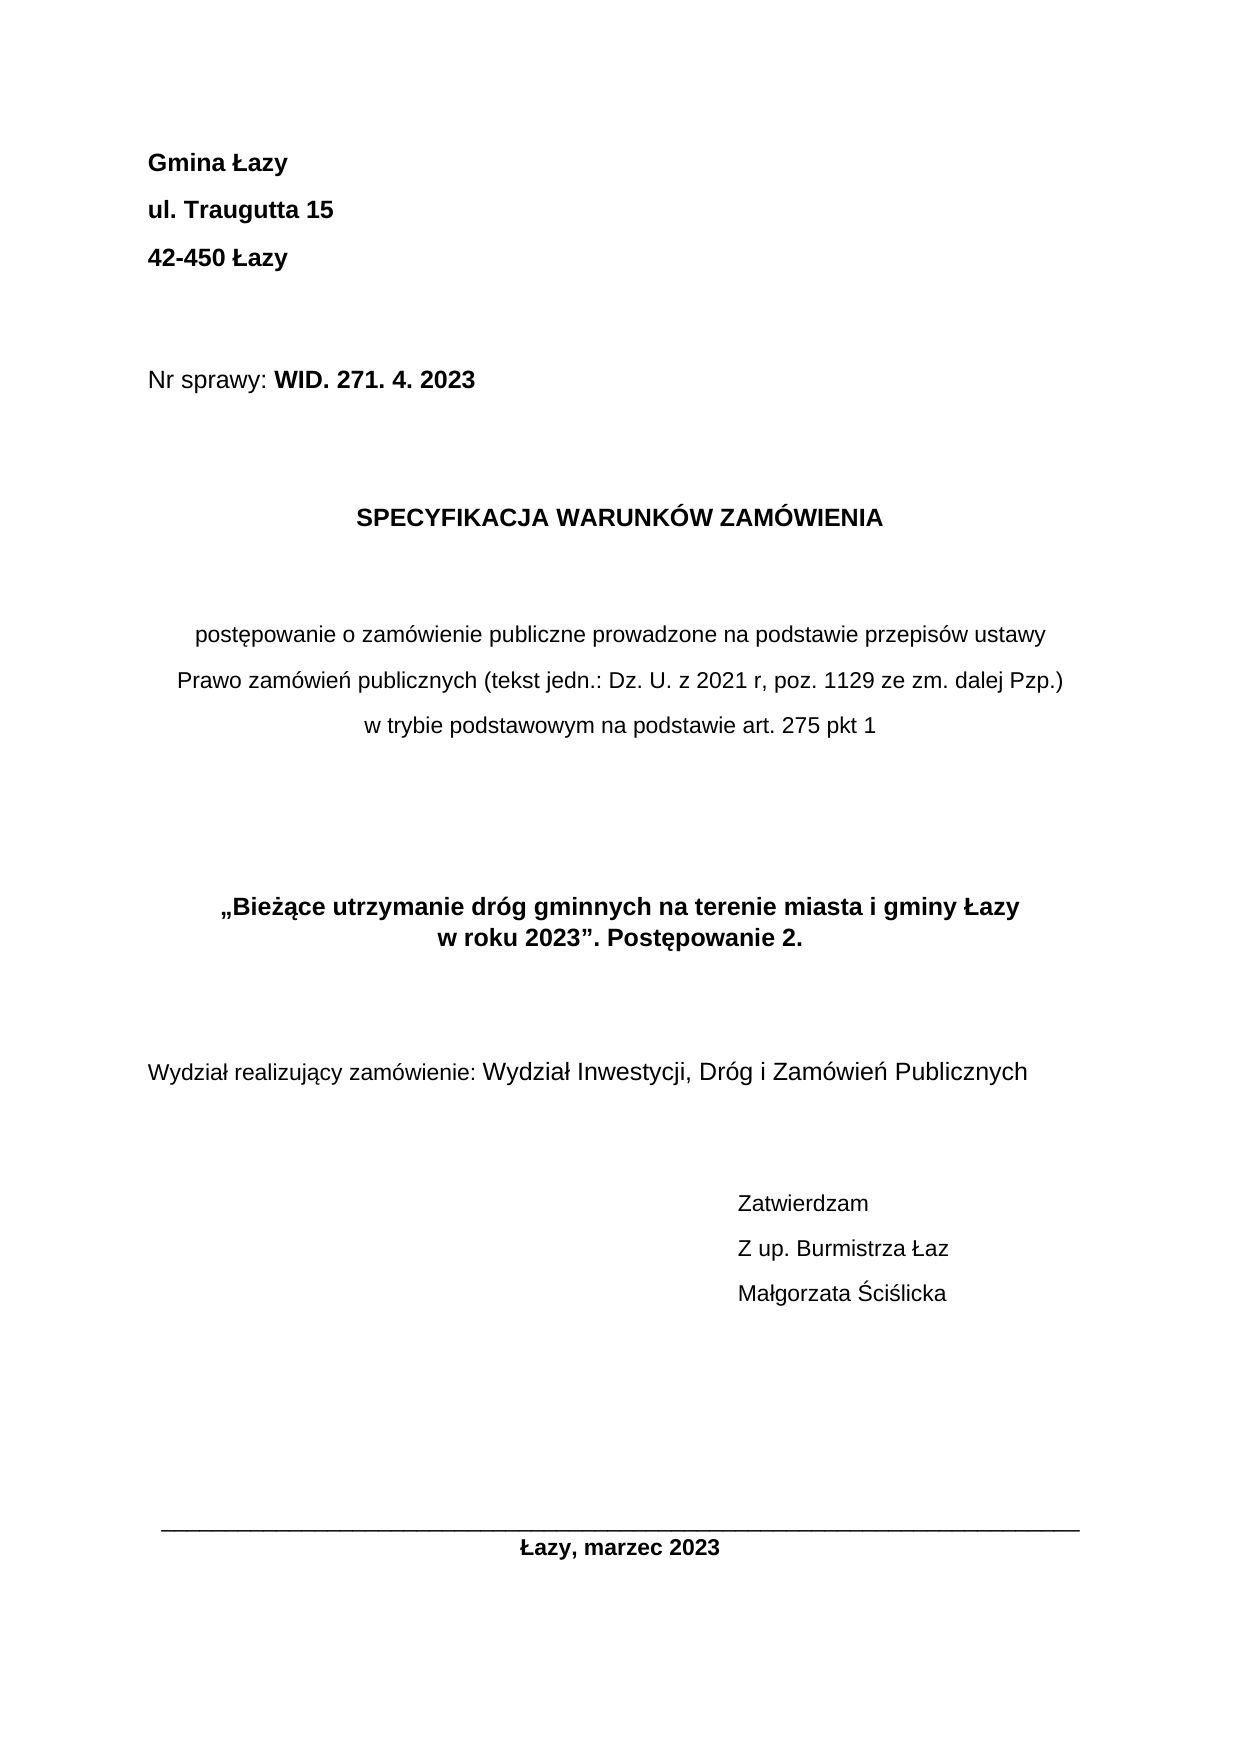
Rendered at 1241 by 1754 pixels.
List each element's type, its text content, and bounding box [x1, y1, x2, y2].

text 42-450 Łazy [148, 243, 1093, 272]
text „Bieżące utrzymanie dróg gminnych na terenie miasta i gminy Łazy w roku 2023”. Postępowanie 2. [148, 892, 1093, 952]
text Prawo zamówień publicznych (tekst jedn.: Dz. U. z 2021 r, poz. 1129 ze zm. dalej Pzp.) [148, 667, 1093, 693]
subtitle SPECYFIKACJA WARUNKÓW ZAMÓWIENIA [148, 502, 1093, 531]
subtitle Wydział realizujący zamówienie: Wydział Inwestycji, Dróg i Zamówień Publicznych [148, 1056, 1093, 1085]
text Zatwierdzam [664, 1190, 1093, 1216]
text w trybie podstawowym na podstawie art. 275 pkt 1 [148, 712, 1093, 738]
text ul. Traugutta 15 [148, 195, 1093, 224]
text postępowanie o zamówienie publiczne prowadzone na podstawie przepisów ustawy [148, 621, 1093, 648]
text Małgorzata Ściślicka [664, 1280, 1093, 1306]
text Gmina Łazy [148, 148, 1093, 176]
text Z up. Burmistrza Łaz [664, 1235, 1093, 1261]
text Nr sprawy: WID. 271. 4. 2023 [148, 364, 1093, 393]
text ________________________________________________________________________ Łazy, marzec 2023 [148, 1506, 1093, 1560]
